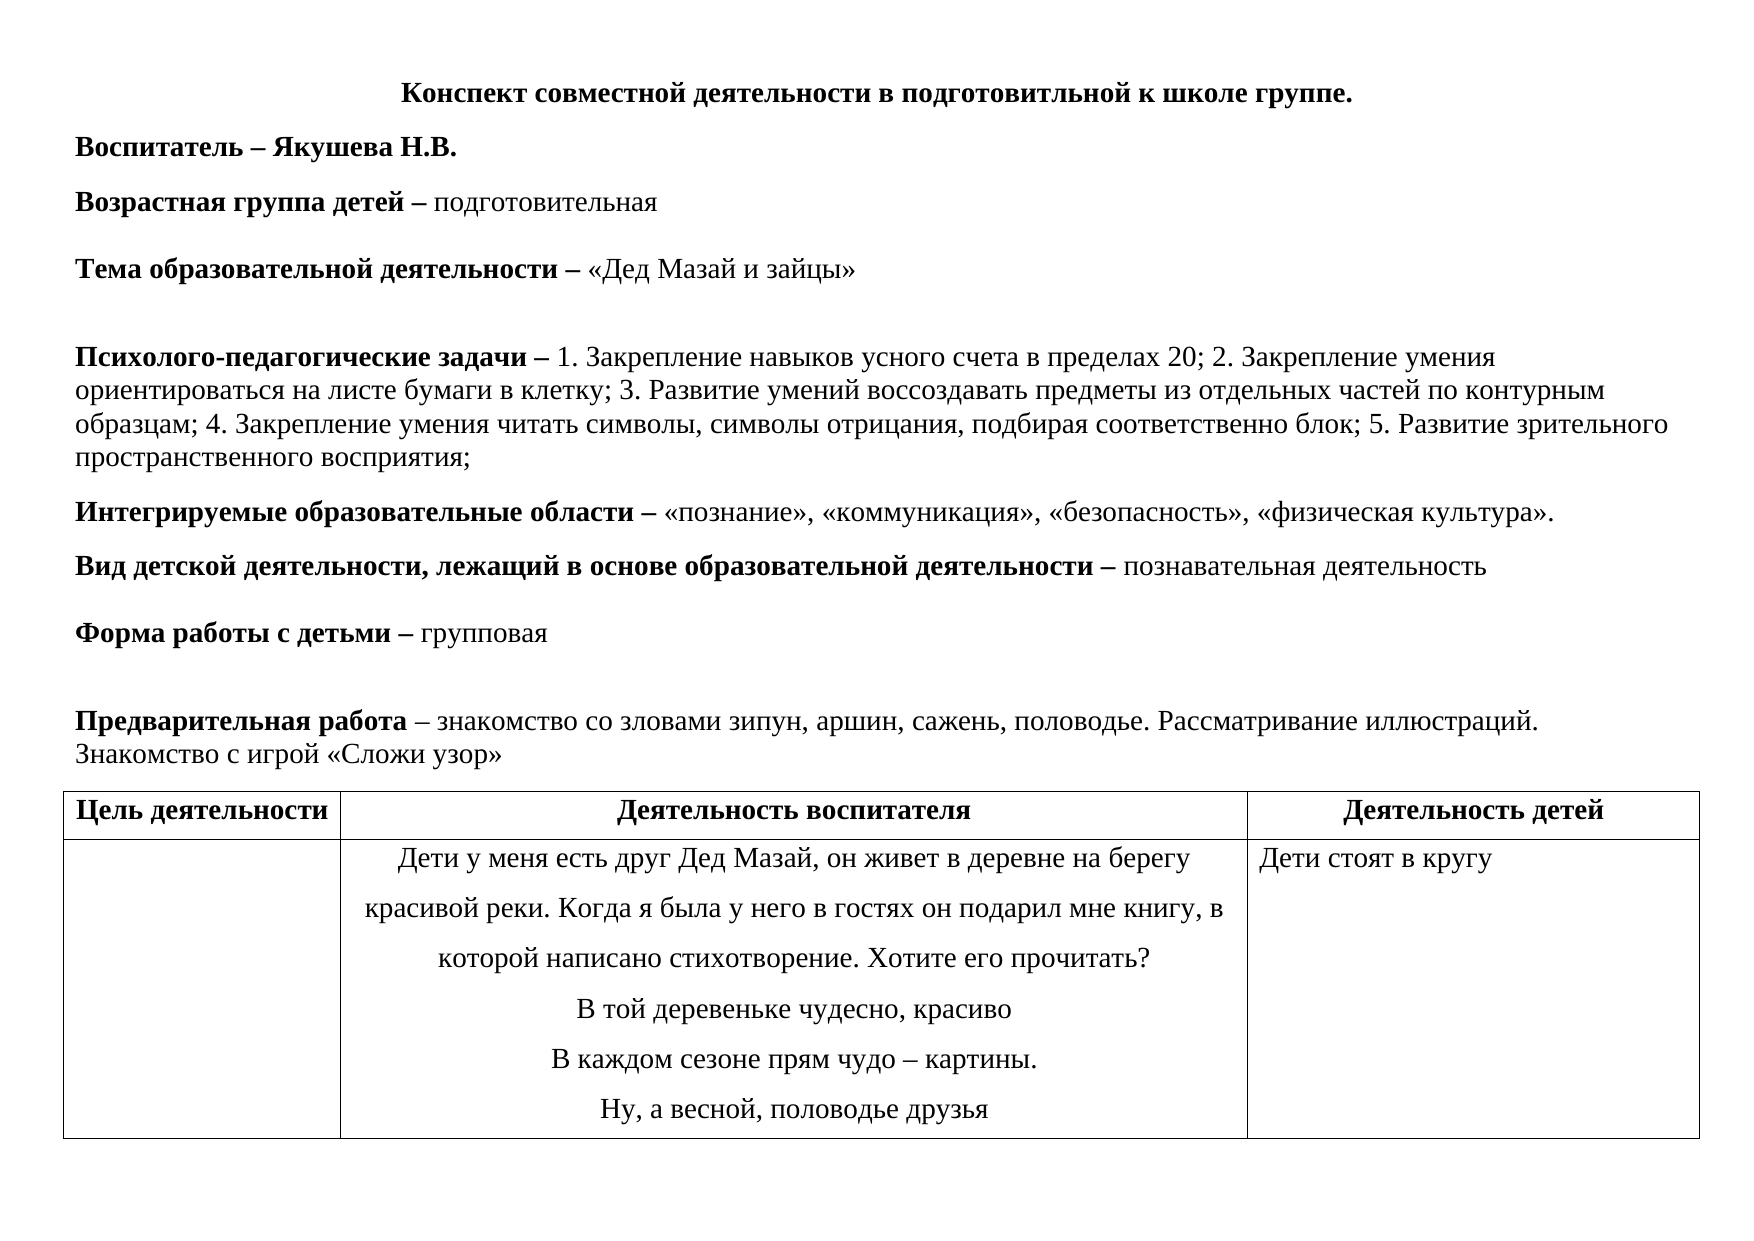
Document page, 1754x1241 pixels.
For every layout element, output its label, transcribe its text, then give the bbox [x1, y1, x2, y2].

text Тема образовательной деятельности – «Дед Мазай и зайцы» [75, 251, 1679, 284]
text Воспитатель – Якушева Н.В. [75, 129, 1679, 163]
text Интегрируемые образовательные области – «познание», «коммуникация», «безопасность», «физическая культура». [75, 494, 1679, 527]
text Вид детской деятельности, лежащий в основе образовательной деятельности – познавательная деятельность [75, 548, 1679, 582]
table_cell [341, 840, 1247, 1138]
table_header Деятельность воспитателя [341, 792, 1247, 839]
text Форма работы с детьми – групповая [75, 615, 1679, 649]
table_header Деятельность детей [1248, 792, 1699, 839]
text Возрастная группа детей – подготовительная [75, 184, 1679, 217]
text Предварительная работа – знакомство со зловами зипун, аршин, сажень, половодье. Рассматривание иллюстраций. Знакомство с игрой «Сложи узор» [75, 703, 1679, 770]
text Психолого-педагогические задачи – 1. Закрепление навыков усного счета в пределах 20; 2. Закрепление умения ориентироваться на листе бумаги в клетку; 3. Развитие умений воссоздавать предметы из отдельных частей по контурным образцам; 4. Закрепление умения читать символы, символы отрицания, подбирая соответственно блок; 5. Развитие зрительного пространственного восприятия; [75, 339, 1679, 473]
table_cell Дети стоят в кругу [1248, 840, 1699, 1138]
table_cell [64, 840, 340, 1138]
table_header Цель деятельности [64, 792, 340, 839]
text Конспект совместной деятельности в подготовитльной к школе группе. [75, 75, 1679, 108]
